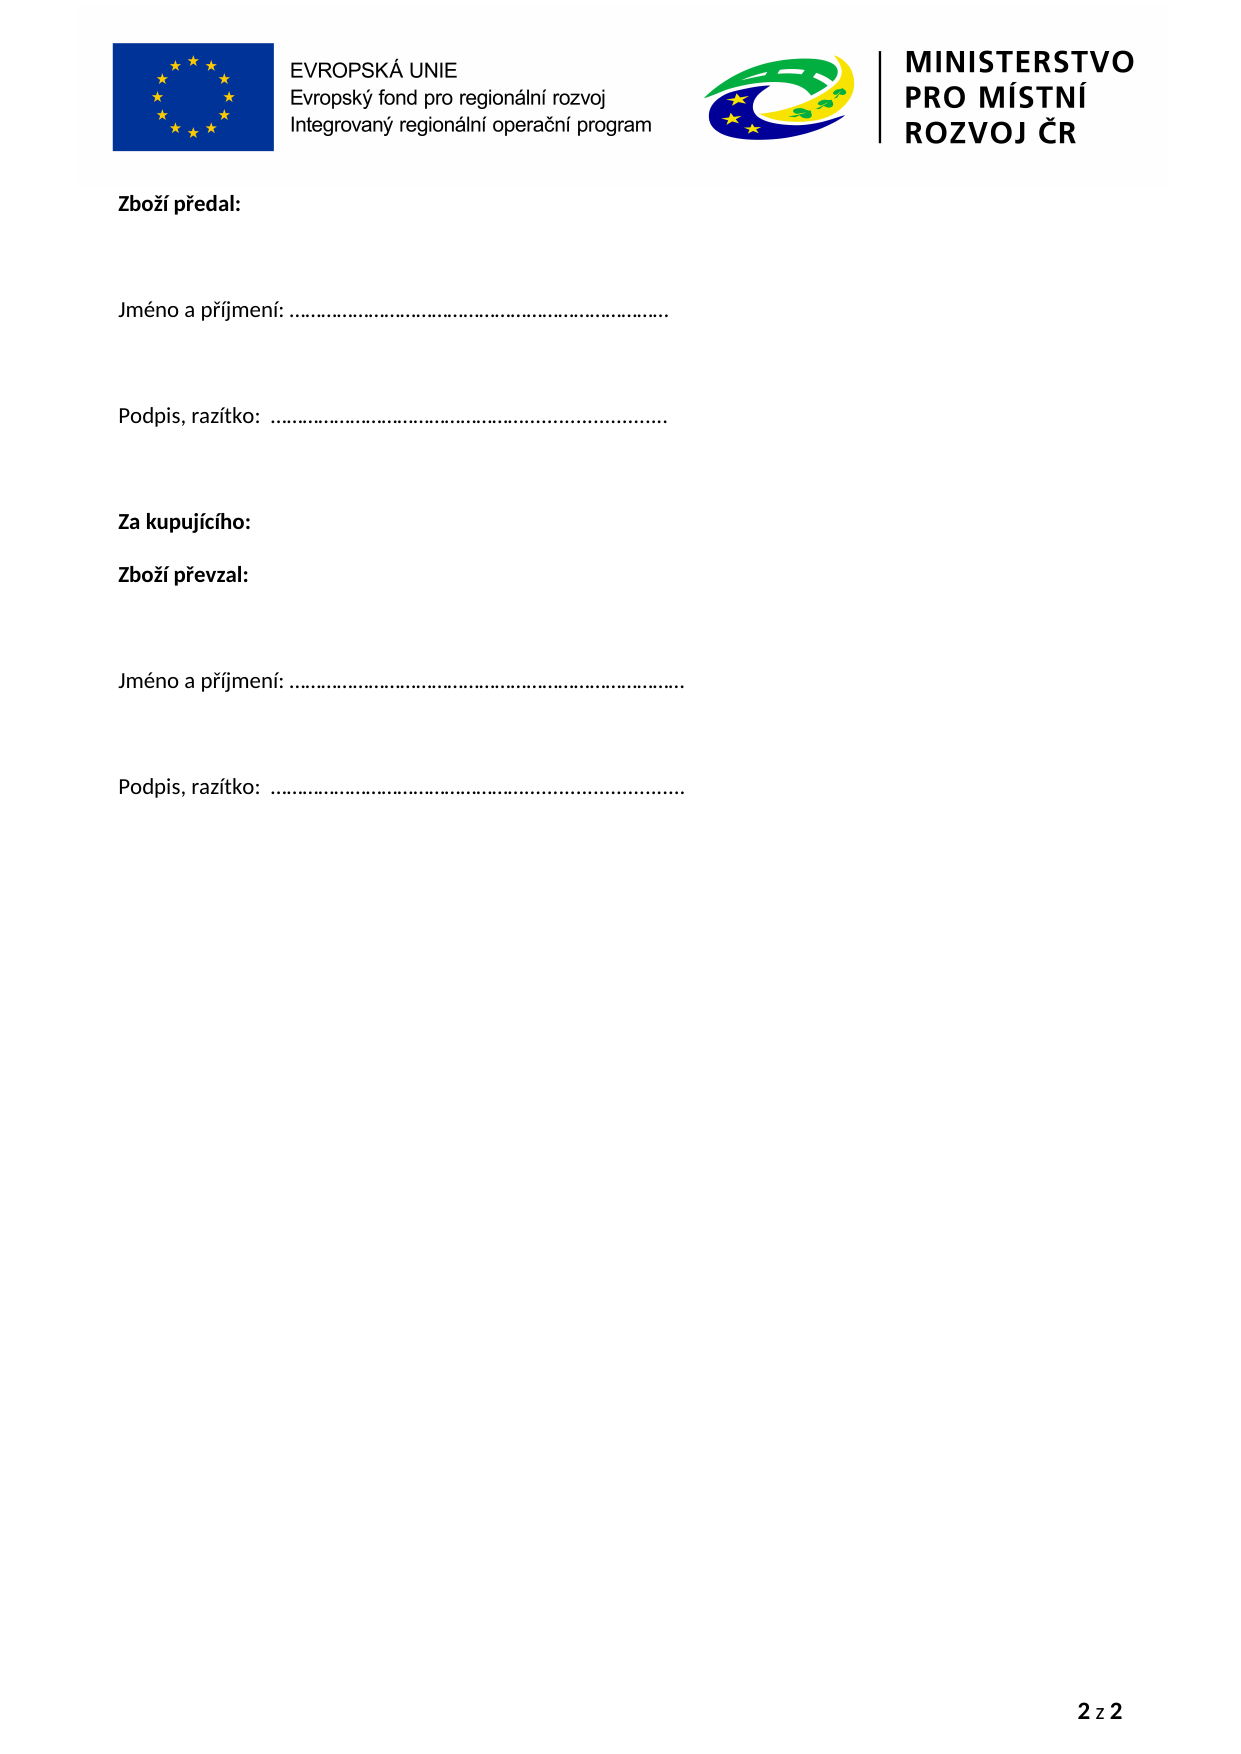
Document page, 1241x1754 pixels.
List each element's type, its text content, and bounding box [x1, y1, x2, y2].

text Zboží předal: [118, 189, 1122, 217]
picture [77, 6, 1169, 187]
text Podpis, razítko: …………………………………………......................... [118, 401, 1122, 429]
text Zboží převzal: [118, 560, 1122, 588]
text Jméno a příjmení: ………………………………………………………………… [118, 666, 1122, 694]
text Podpis, razítko: …………………………………………............................ [118, 772, 1122, 800]
text Za kupujícího: [118, 507, 1122, 535]
text Jméno a příjmení: ……………………………………………………………… [118, 295, 1122, 323]
